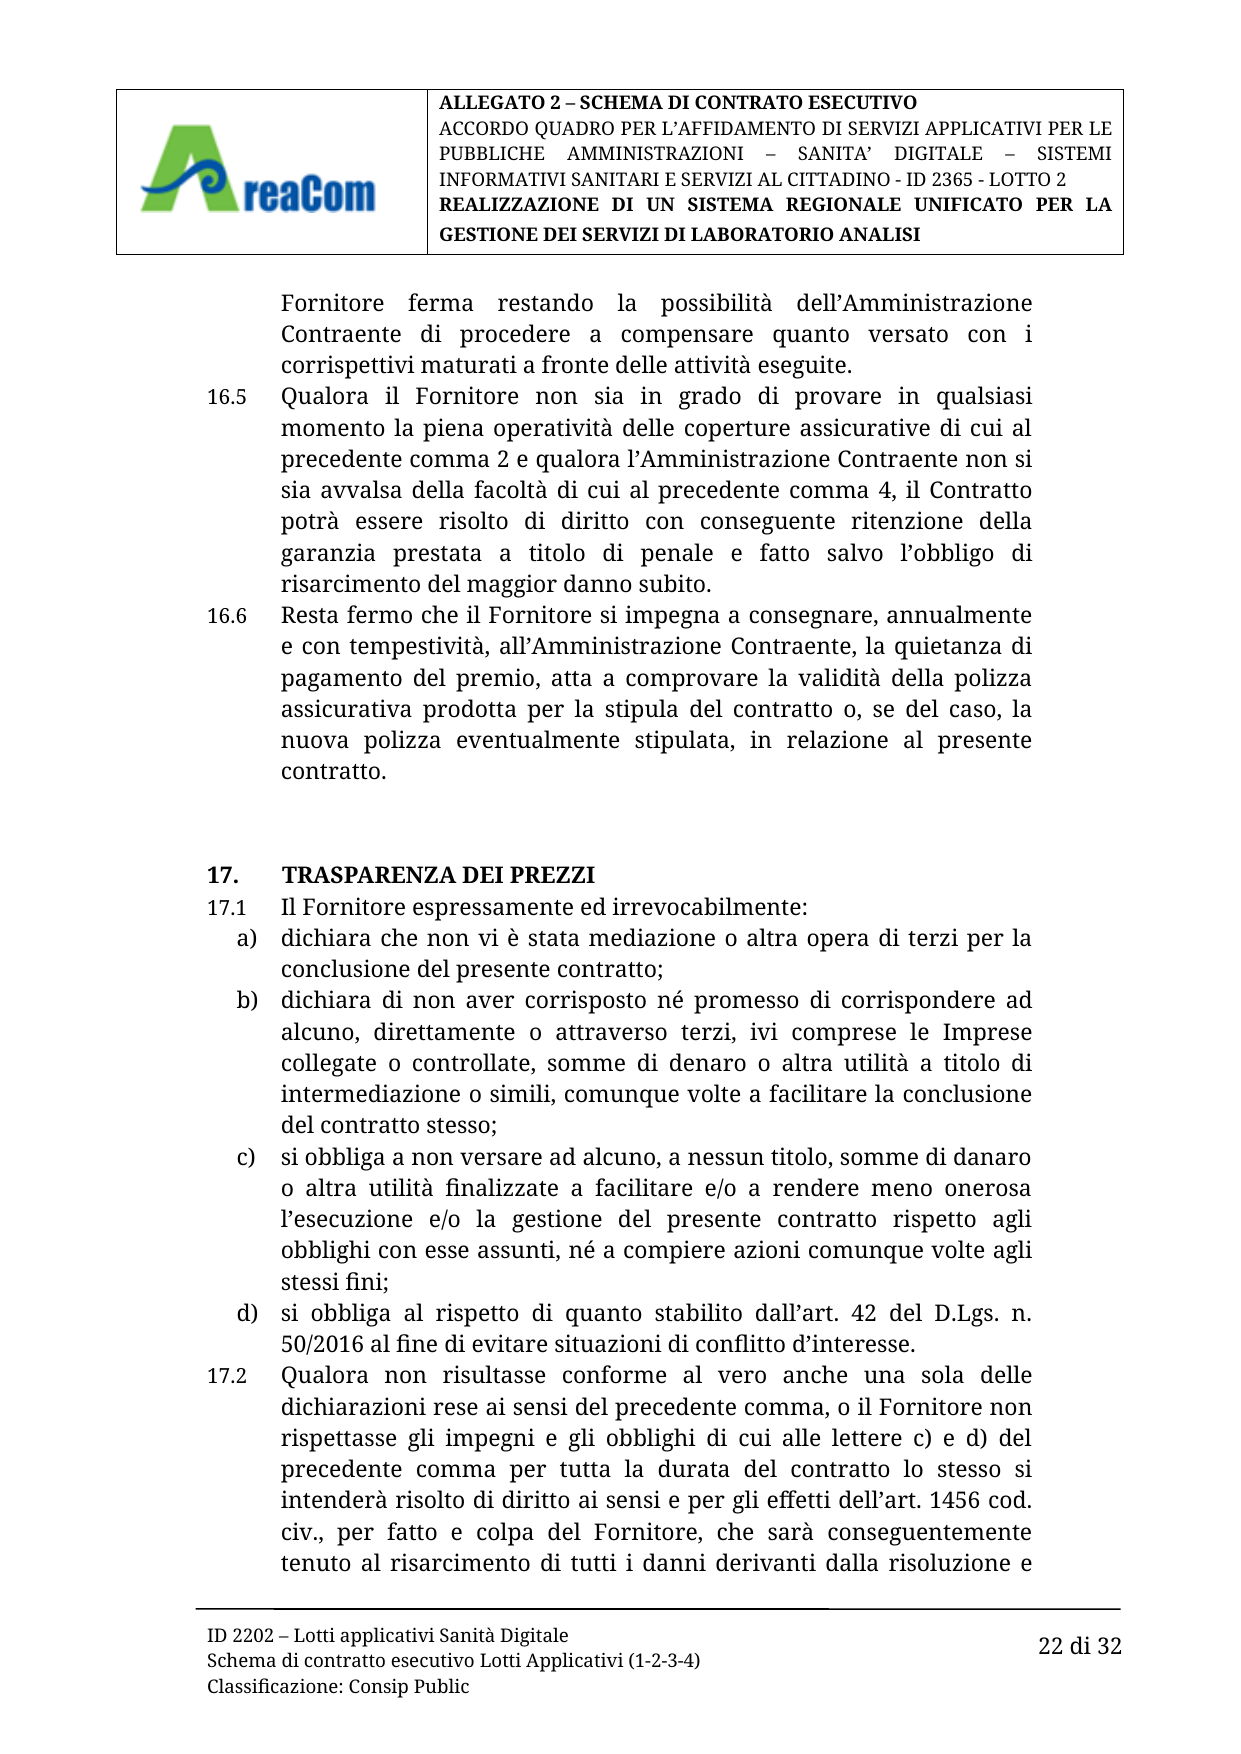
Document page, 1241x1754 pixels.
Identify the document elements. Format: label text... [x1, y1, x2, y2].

picture [127, 123, 381, 213]
list si obbliga a non versare ad alcuno, a nessun titolo, somme di danaro o altra utilità finalizzate a facilitare e/o a rendere meno onerosa l’esecuzione e/o la gestione del presente contratto rispetto agli obblighi con esse assunti, né a compiere azioni comunque volte agli stessi fini; [236, 1140, 1033, 1296]
text TRASPARENZA DEI PREZZI [207, 859, 1033, 890]
list si obbliga al rispetto di quanto stabilito dall’art. 42 del D.Lgs. n. 50/2016 al fine di evitare situazioni di conflitto d’interesse. [236, 1296, 1033, 1359]
list dichiara che non vi è stata mediazione o altra opera di terzi per la conclusione del presente contratto; [236, 921, 1033, 984]
text Resta fermo che il Fornitore si impegna a consegnare, annualmente e con tempestività, all’Amministrazione Contraente, la quietanza di pagamento del premio, atta a comprovare la validità della polizza assicurativa prodotta per la stipula del contratto o, se del caso, la nuova polizza eventualmente stipulata, in relazione al presente contratto. [207, 598, 1033, 786]
text Qualora il Fornitore non sia in grado di provare in qualsiasi momento la piena operatività delle coperture assicurative di cui al precedente comma 2 e qualora l’Amministrazione Contraente non si sia avvalsa della facoltà di cui al precedente comma 4, il Contratto potrà essere risolto di diritto con conseguente ritenzione della garanzia prestata a titolo di penale e fatto salvo l’obbligo di risarcimento del maggior danno subito. [207, 380, 1033, 598]
text Il Fornitore espressamente ed irrevocabilmente: [207, 890, 1033, 921]
list dichiara di non aver corrisposto né promesso di corrispondere ad alcuno, direttamente o attraverso terzi, ivi comprese le Imprese collegate o controllate, somme di denaro o altra utilità a titolo di intermediazione o simili, comunque volte a facilitare la conclusione del contratto stesso; [236, 984, 1033, 1140]
